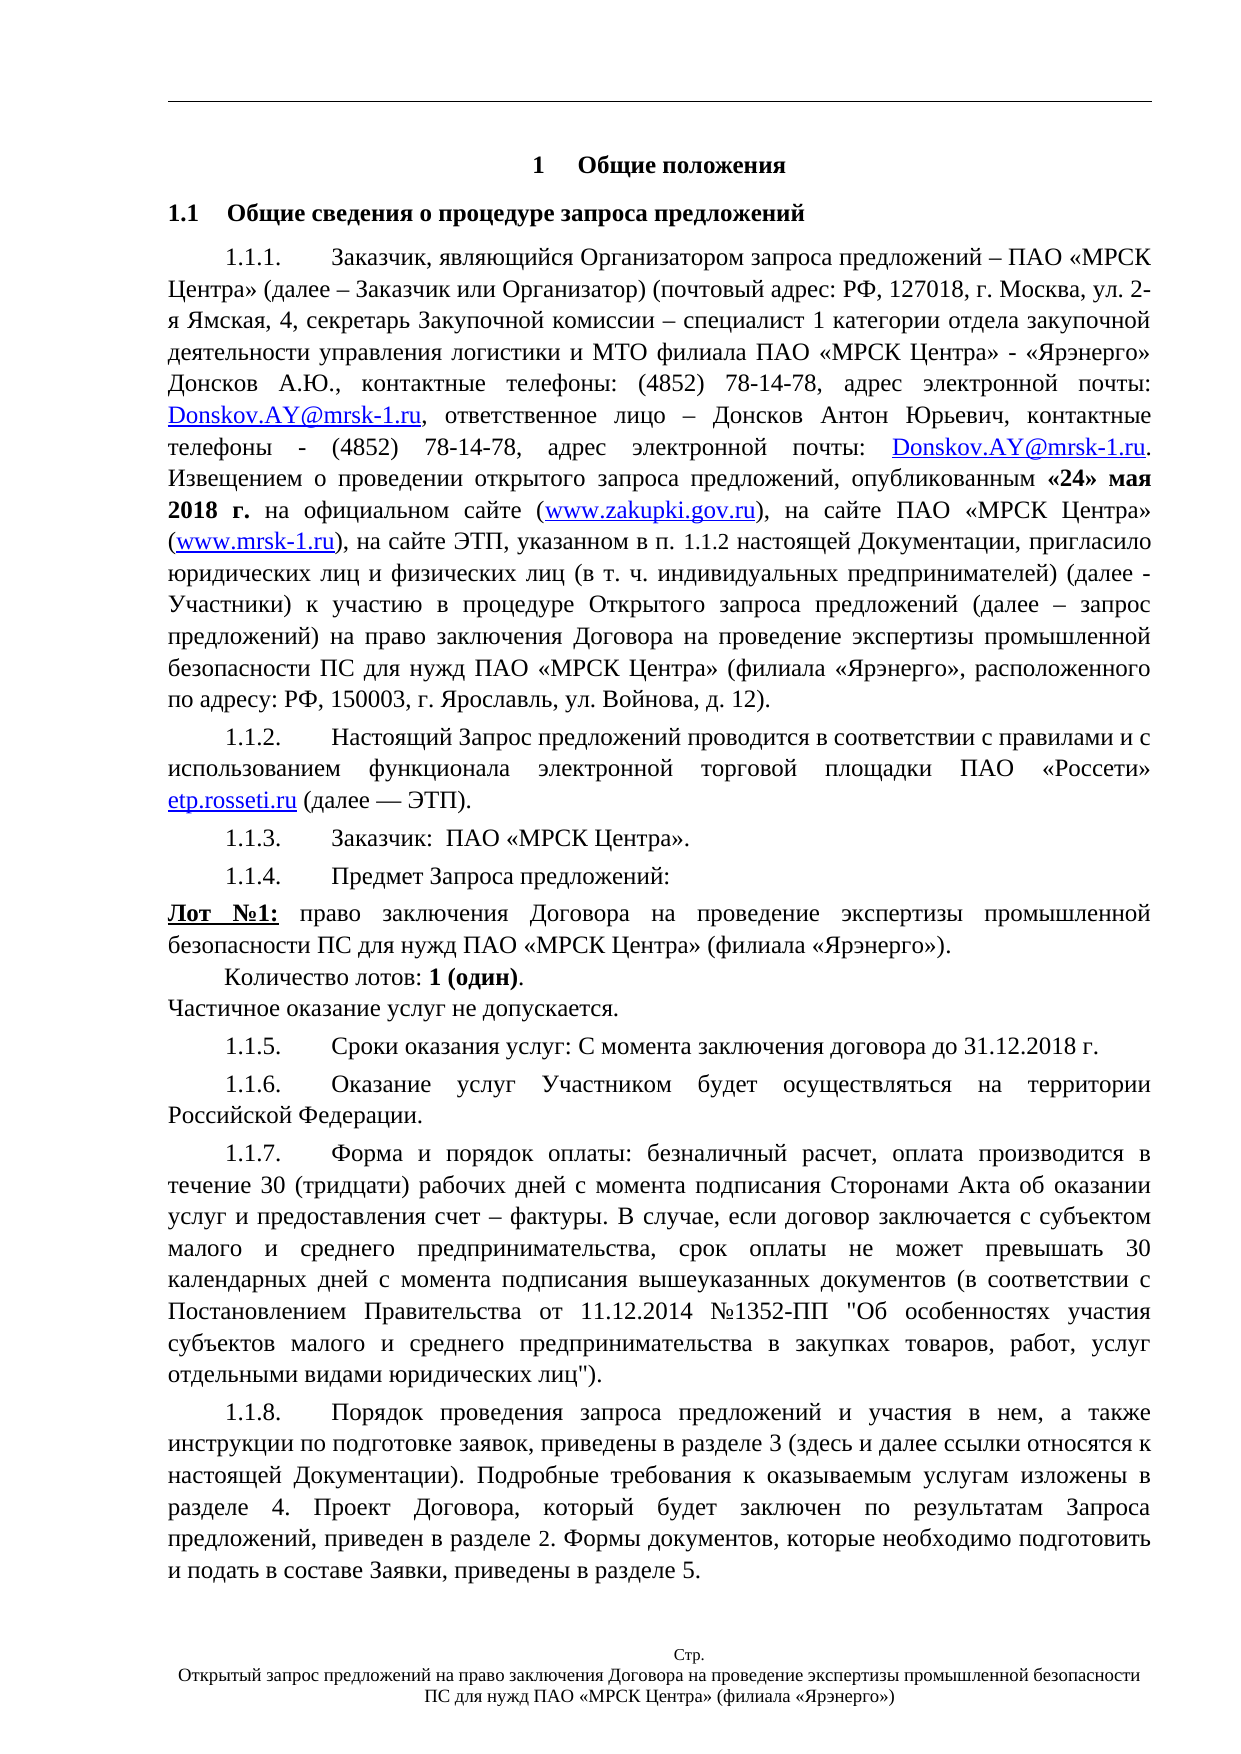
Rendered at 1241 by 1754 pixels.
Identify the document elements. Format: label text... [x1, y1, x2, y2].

list Предмет Запроса предложений: [168, 861, 1152, 889]
text Лот №1: право заключения Договора на проведение экспертизы промышленной безопасности ПС для нужд ПАО «МРСК Центра» (филиала «Ярэнерго»). [168, 898, 1152, 959]
text Количество лотов: 1 (один). [168, 962, 1152, 990]
list Порядок проведения запроса предложений и участия в нем, а также инструкции по подготовке заявок, приведены в разделе 3 (здесь и далее ссылки относятся к настоящей Документации). Подробные требования к оказываемым услугам изложены в разделе 4. Проект Договора, который будет заключен по результатам Запроса предложений, приведен в разделе 2. Формы документов, которые необходимо подготовить и подать в составе Заявки, приведены в разделе 5. [168, 1397, 1152, 1583]
list Оказание услуг Участником будет осуществляться на территории Российской Федерации. [168, 1069, 1152, 1129]
list Сроки оказания услуг: С момента заключения договора до 31.12.2018 г. [168, 1031, 1152, 1060]
list Заказчик: ПАО «МРСК Центра». [168, 823, 1152, 852]
list Частичное оказание услуг не допускается. [168, 993, 1152, 1022]
subtitle Общие сведения о процедуре запроса предложений [168, 198, 1152, 227]
list Форма и порядок оплаты: безналичный расчет, оплата производится в течение 30 (тридцати) рабочих дней с момента подписания Сторонами Акта об оказании услуг и предоставления счет – фактуры. В случае, если договор заключается с субъектом малого и среднего предпринимательства, срок оплаты не может превышать 30 календарных дней с момента подписания вышеуказанных документов (в соответствии с Постановлением Правительства от 11.12.2014 №1352-ПП "Об особенностях участия субъектов малого и среднего предпринимательства в закупках товаров, работ, услуг отдельными видами юридических лиц"). [168, 1138, 1152, 1388]
list Настоящий Запрос предложений проводится в соответствии с правилами и с использованием функционала электронной торговой площадки ПАО «Россети» etp.rosseti.ru (далее — ЭТП). [168, 722, 1152, 814]
subtitle Общие положения [166, 150, 1152, 179]
list Заказчик, являющийся Организатором запроса предложений – ПАО «МРСК Центра» (далее – Заказчик или Организатор) (почтовый адрес: РФ, 127018, г. Москва, ул. 2-я Ямская, 4, секретарь Закупочной комиссии – специалист 1 категории отдела закупочной деятельности управления логистики и МТО филиала ПАО «МРСК Центра» - «Ярэнерго» Донсков А.Ю., контактные телефоны: (4852) 78-14-78, адрес электронной почты: Donskov.AY@mrsk-1.ru, ответственное лицо – Донсков Антон Юрьевич, контактные телефоны - (4852) 78-14-78, адрес электронной почты: Donskov.AY@mrsk-1.ru. Извещением о проведении открытого запроса предложений, опубликованным «24» мая 2018 г. на официальном сайте (www.zakupki.gov.ru), на сайте ПАО «МРСК Центра» (www.mrsk-1.ru), на сайте ЭТП, указанном в п. 1.1.2 настоящей Документации, пригласило юридических лиц и физических лиц (в т. ч. индивидуальных предпринимателей) (далее - Участники) к участию в процедуре Открытого запроса предложений (далее – запрос предложений) на право заключения Договора на проведение экспертизы промышленной безопасности ПС для нужд ПАО «МРСК Центра» (филиала «Ярэнерго», расположенного по адресу: РФ, 150003, г. Ярославль, ул. Войнова, д. 12). [168, 242, 1152, 713]
